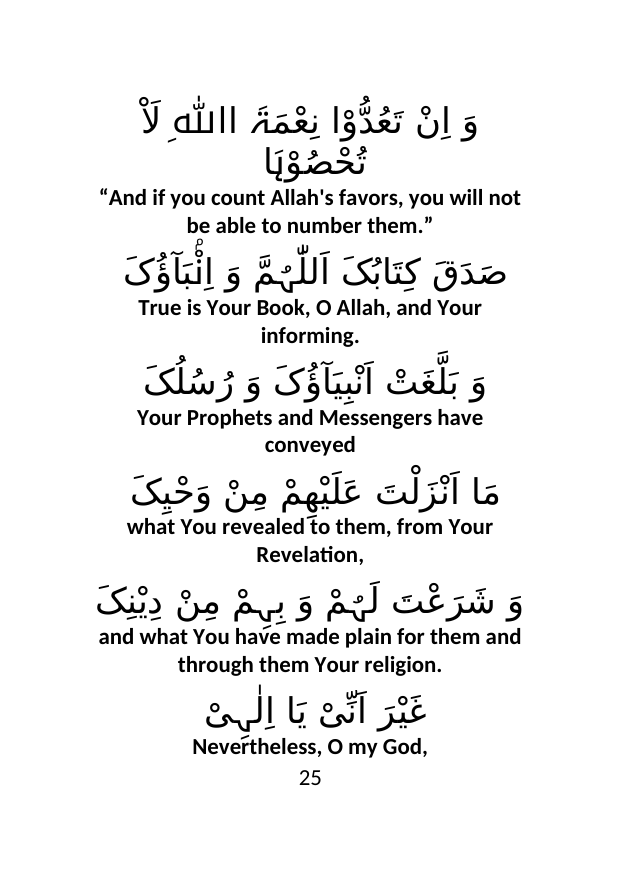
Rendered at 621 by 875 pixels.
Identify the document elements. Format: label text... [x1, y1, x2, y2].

text Nevertheless, O my God, [90, 732, 530, 760]
text صَدَقَ کِتَابُکَ اَللّٰہُمَّ وَ اِنْۢبَآؤُکَ [90, 252, 530, 293]
text “And if you count Allah's favors, you will not be able to number them.” [90, 183, 530, 239]
text and what You have made plain for them and through them Your religion. [90, 622, 530, 678]
text True is Your Book, O Allah, and Your informing. [90, 293, 530, 349]
text وَ اِنْ تَعُدُّوْا نِعْمَۃَ اﷲِ لَاْ تُحْصُوْہَا [90, 101, 530, 183]
text مَا اَنْزَلْتَ عَلَيْهِمْ مِنْ وَحْیِکَ [90, 471, 530, 512]
text Your Prophets and Messengers have conveyed [90, 403, 530, 459]
text غَیْرَ اَنِّیْ یَا اِلٰہِیْ [90, 691, 530, 732]
text what You revealed to them, from Your Revelation, [90, 512, 530, 568]
text وَ بَلَّغَتْ اَنْبِیَآؤُکَ وَ رُسُلُکَ [90, 361, 530, 403]
text وَ شَرَعْتَ لَہُمْ وَ بِہِمْ مِنْ دِیْنِکَ [90, 581, 530, 622]
